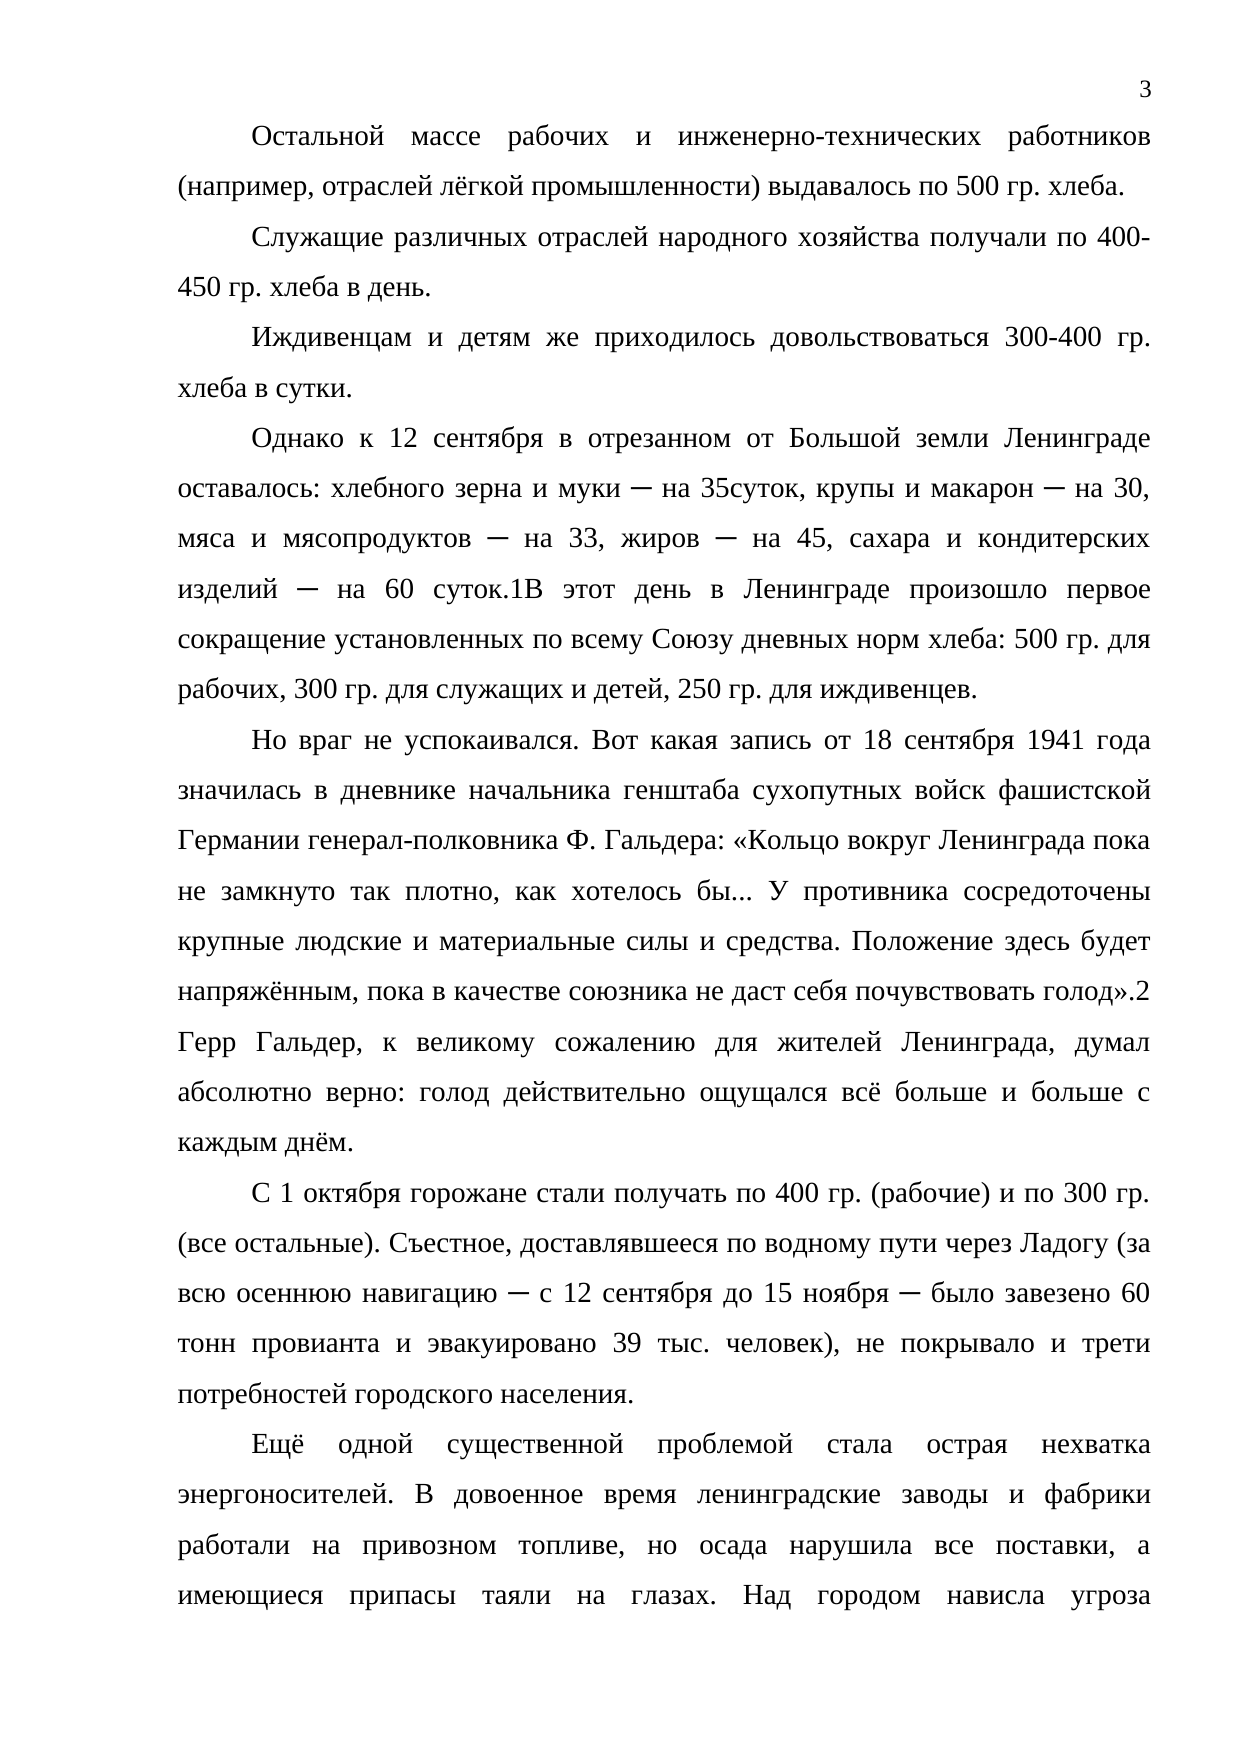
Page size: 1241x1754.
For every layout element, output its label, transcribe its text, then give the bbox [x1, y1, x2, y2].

text Но враг не успокаивался. Вот какая запись от 18 сентября 1941 года значилась в дневнике начальника генштаба сухопутных войск фашистской Германии генерал-полковника Ф. Гальдера: «Кольцо вокруг Ленинграда пока не замкнуто так плотно, как хотелось бы... У противника сосредоточены крупные людские и материальные силы и средства. Положение здесь будет напряжённым, пока в качестве союзника не даст себя почувствовать голод».2 Герр Гальдер, к великому сожалению для жителей Ленинграда, думал абсолютно верно: голод действительно ощущался всё больше и больше с каждым днём. [177, 722, 1152, 1158]
text Однако к 12 сентября в отрезанном от Большой земли Ленинграде оставалось: хлебного зерна и муки ─ на 35суток, крупы и макарон ─ на 30, мяса и мясопродуктов ─ на 33, жиров ─ на 45, сахара и кондитерских изделий ─ на 60 суток.1В этот день в Ленинграде произошло первое сокращение установленных по всему Союзу дневных норм хлеба: 500 гр. для рабочих, 300 гр. для служащих и детей, 250 гр. для иждивенцев. [177, 420, 1152, 705]
text С 1 октября горожане стали получать по 400 гр. (рабочие) и по 300 гр. (все остальные). Съестное, доставлявшееся по водному пути через Ладогу (за всю осеннюю навигацию ─ с 12 сентября до 15 ноября ─ было завезено 60 тонн провианта и эвакуировано 39 тыс. человек), не покрывало и трети потребностей городского населения. [177, 1175, 1152, 1409]
text Служащие различных отраслей народного хозяйства получали по 400-450 гр. хлеба в день. [177, 219, 1152, 303]
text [177, 1426, 1152, 1611]
text Остальной массе рабочих и инженерно-технических работников (например, отраслей лёгкой промышленности) выдавалось по 500 гр. хлеба. [177, 118, 1152, 202]
text Иждивенцам и детям же приходилось довольствоваться 300-400 гр. хлеба в сутки. [177, 319, 1152, 403]
